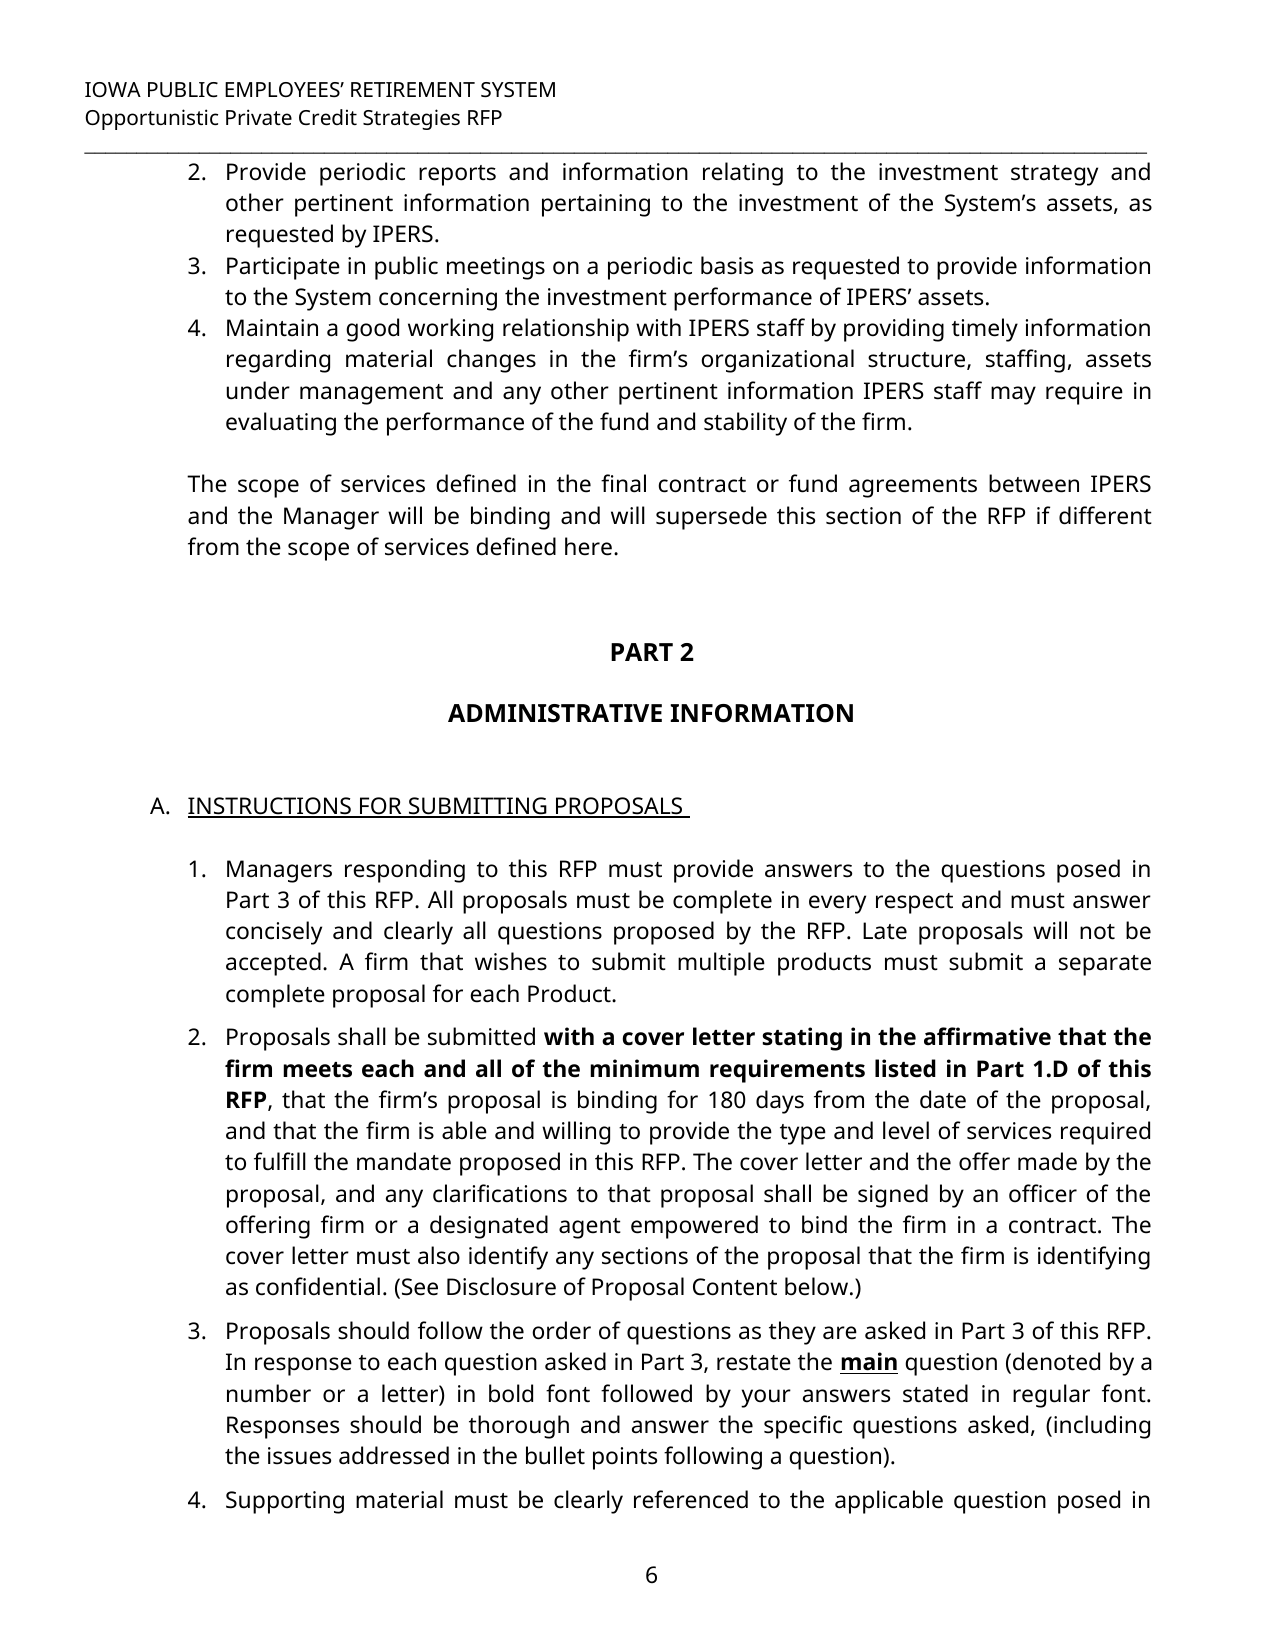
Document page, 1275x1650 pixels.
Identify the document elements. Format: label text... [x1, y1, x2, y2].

list Provide periodic reports and information relating to the investment strategy and other pertinent information pertaining to the investment of the System’s assets, as requested by IPERS. [187, 156, 1153, 250]
list INSTRUCTIONS FOR SUBMITTING PROPOSALS [150, 790, 1153, 821]
text ADMINISTRATIVE INFORMATION [150, 696, 1153, 729]
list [187, 1484, 1153, 1515]
text PART 2 [150, 635, 1153, 669]
list Managers responding to this RFP must provide answers to the questions posed in Part 3 of this RFP. All proposals must be complete in every respect and must answer concisely and clearly all questions proposed by the RFP. Late proposals will not be accepted. A firm that wishes to submit multiple products must submit a separate complete proposal for each Product. [187, 852, 1153, 1009]
list Participate in public meetings on a periodic basis as requested to provide information to the System concerning the investment performance of IPERS’ assets. [187, 250, 1153, 312]
text The scope of services defined in the final contract or fund agreements between IPERS and the Manager will be binding and will supersede this section of the RFP if different from the scope of services defined here. [187, 468, 1153, 562]
list Proposals should follow the order of questions as they are asked in Part 3 of this RFP. In response to each question asked in Part 3, restate the main question (denoted by a number or a letter) in bold font followed by your answers stated in regular font. Responses should be thorough and answer the specific questions asked, (including the issues addressed in the bullet points following a question). [187, 1315, 1153, 1471]
list Maintain a good working relationship with IPERS staff by providing timely information regarding material changes in the firm’s organizational structure, staffing, assets under management and any other pertinent information IPERS staff may require in evaluating the performance of the fund and stability of the firm. [187, 312, 1153, 437]
list Proposals shall be submitted with a cover letter stating in the affirmative that the firm meets each and all of the minimum requirements listed in Part 1.D of this RFP, that the firm’s proposal is binding for 180 days from the date of the proposal, and that the firm is able and willing to provide the type and level of services required to fulfill the mandate proposed in this RFP. The cover letter and the offer made by the proposal, and any clarifications to that proposal shall be signed by an officer of the offering firm or a designated agent empowered to bind the firm in a contract. The cover letter must also identify any sections of the proposal that the firm is identifying as confidential. (See Disclosure of Proposal Content below.) [187, 1021, 1153, 1302]
